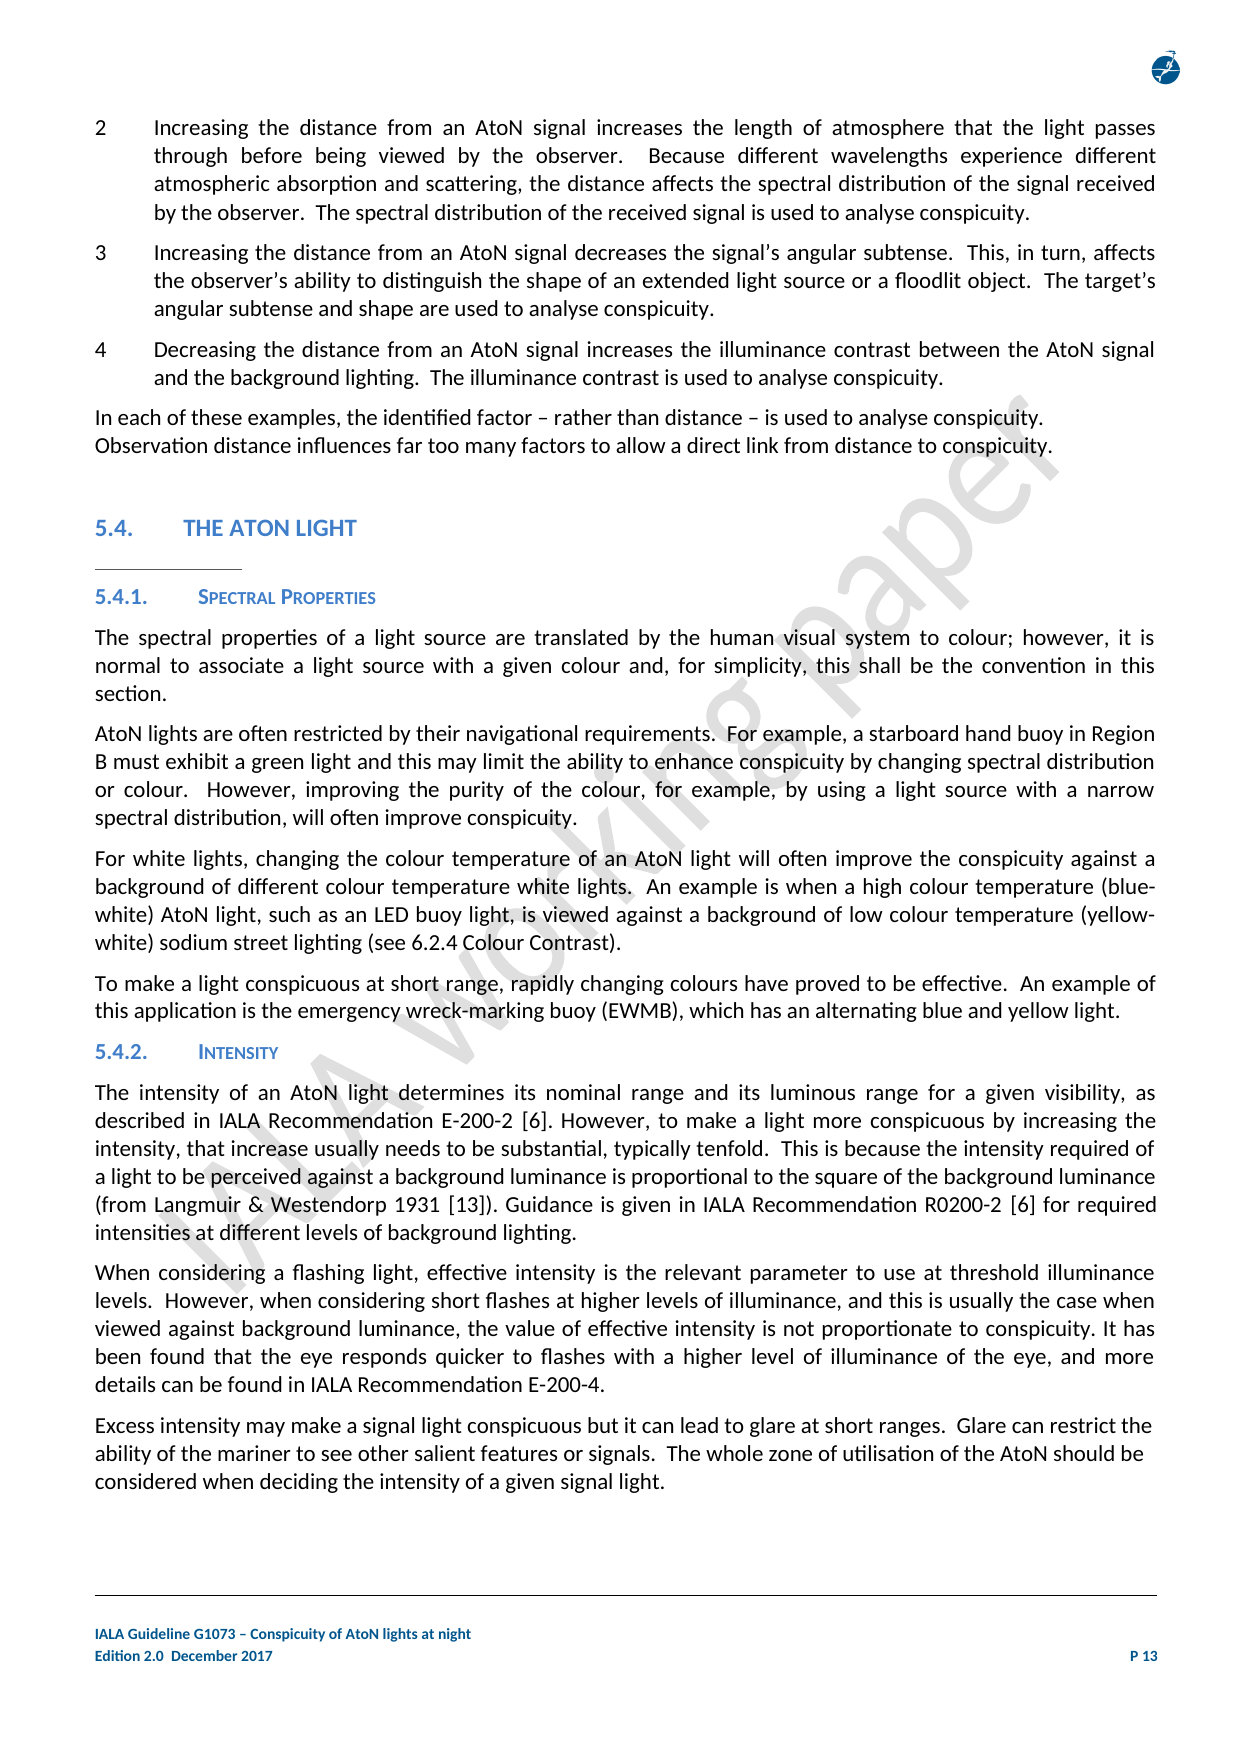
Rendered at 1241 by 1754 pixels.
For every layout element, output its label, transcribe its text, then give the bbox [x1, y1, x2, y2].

text In each of these examples, the identified factor – rather than distance – is used to analyse conspicuity. Observation distance influences far too many factors to allow a direct link from distance to conspicuity. [94, 403, 1157, 459]
subtitle The AtoN Light [94, 512, 1157, 543]
text When considering a flashing light, effective intensity is the relevant parameter to use at threshold illuminance levels. However, when considering short flashes at higher levels of illuminance, and this is usually the case when viewed against background luminance, the value of effective intensity is not proportionate to conspicuity. It has been found that the eye responds quicker to flashes with a higher level of illuminance of the eye, and more details can be found in IALA Recommendation E-200-4. [94, 1258, 1157, 1398]
text To make a light conspicuous at short range, rapidly changing colours have proved to be effective. An example of this application is the emergency wreck-marking buoy (EWMB), which has an alternating blue and yellow light. [94, 969, 1157, 1025]
text The spectral properties of a light source are translated by the human visual system to colour; however, it is normal to associate a light source with a given colour and, for simplicity, this shall be the convention in this section. [94, 623, 1157, 707]
subtitle Intensity [94, 1037, 1157, 1065]
picture [1120, 0, 1239, 119]
list Increasing the distance from an AtoN signal increases the length of atmosphere that the light passes through before being viewed by the observer. Because different wavelengths experience different atmospheric absorption and scattering, the distance affects the spectral distribution of the signal received by the observer. The spectral distribution of the received signal is used to analyse conspicuity. [94, 113, 1157, 226]
text AtoN lights are often restricted by their navigational requirements. For example, a starboard hand buoy in Region B must exhibit a green light and this may limit the ability to enhance conspicuity by changing spectral distribution or colour. However, improving the purity of the colour, for example, by using a light source with a narrow spectral distribution, will often improve conspicuity. [94, 719, 1157, 832]
list Decreasing the distance from an AtoN signal increases the illuminance contrast between the AtoN signal and the background lighting. The illuminance contrast is used to analyse conspicuity. [94, 335, 1157, 391]
text For white lights, changing the colour temperature of an AtoN light will often improve the conspicuity against a background of different colour temperature white lights. An example is when a high colour temperature (blue-white) AtoN light, such as an LED buoy light, is viewed against a background of low colour temperature (yellow-white) sodium street lighting (see 6.2.4 Colour Contrast). [94, 844, 1157, 956]
subtitle Spectral Properties [94, 582, 1157, 610]
text The intensity of an AtoN light determines its nominal range and its luminous range for a given visibility, as described in IALA Recommendation E-200-2 [6]. However, to make a light more conspicuous by increasing the intensity, that increase usually needs to be substantial, typically tenfold. This is because the intensity required of a light to be perceived against a background luminance is proportional to the square of the background luminance (from Langmuir & Westendorp 1931 [13]). Guidance is given in IALA Recommendation R0200-2 [6] for required intensities at different levels of background lighting. [94, 1078, 1157, 1246]
text Excess intensity may make a signal light conspicuous but it can lead to glare at short ranges. Glare can restrict the ability of the mariner to see other salient features or signals. The whole zone of utilisation of the AtoN should be considered when deciding the intensity of a given signal light. [94, 1411, 1157, 1495]
list Increasing the distance from an AtoN signal decreases the signal’s angular subtense. This, in turn, affects the observer’s ability to distinguish the shape of an extended light source or a floodlit object. The target’s angular subtense and shape are used to analyse conspicuity. [94, 238, 1157, 322]
